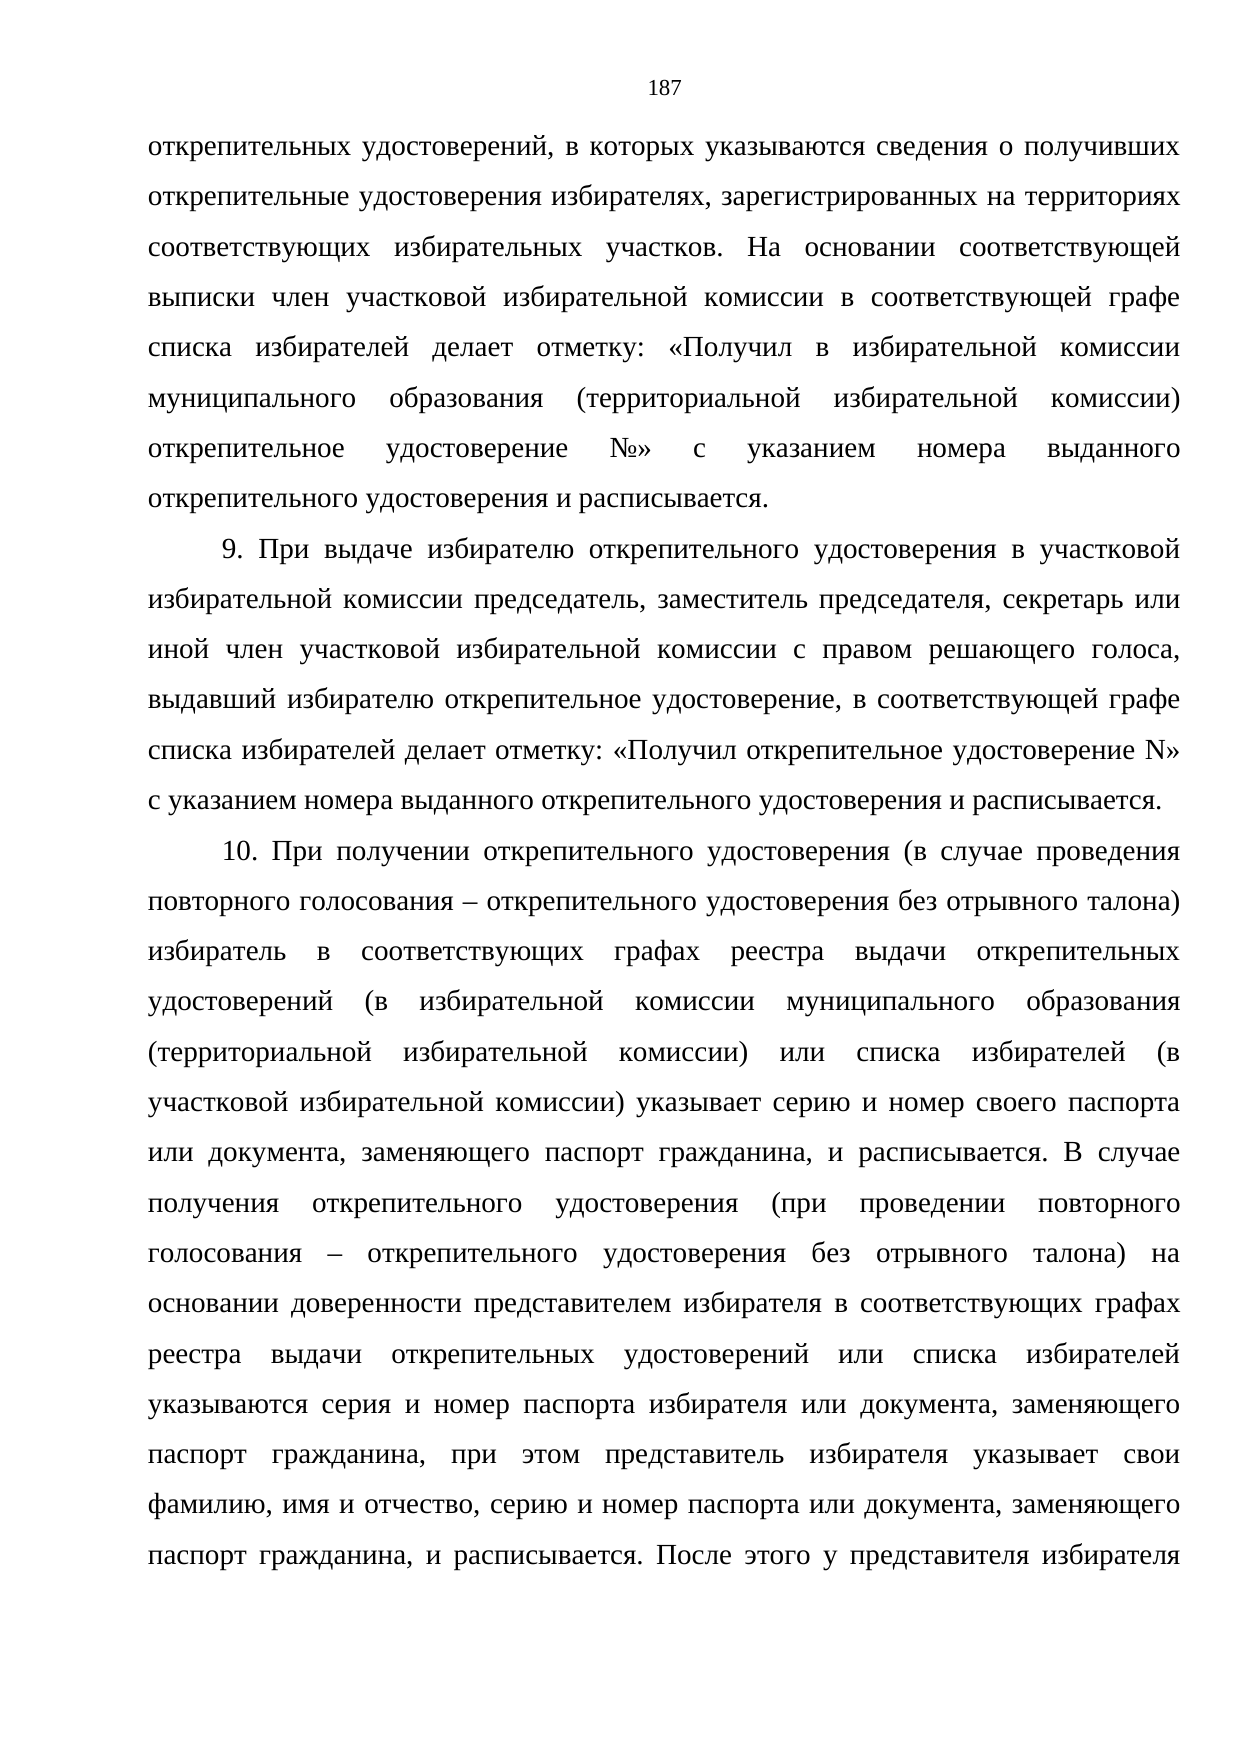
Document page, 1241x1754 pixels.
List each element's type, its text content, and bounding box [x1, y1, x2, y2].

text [148, 128, 1181, 514]
text 9. При выдаче избирателю открепительного удостоверения в участковой избирательной комиссии председатель, заместитель председателя, секретарь или иной член участковой избирательной комиссии с правом решающего голоса, выдавший избирателю открепительное удостоверение, в соответствующей графе списка избирателей делает отметку: «Получил открепительное удостоверение N» с указанием номера выданного открепительного удостоверения и расписывается. [148, 531, 1181, 816]
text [148, 833, 1181, 1571]
